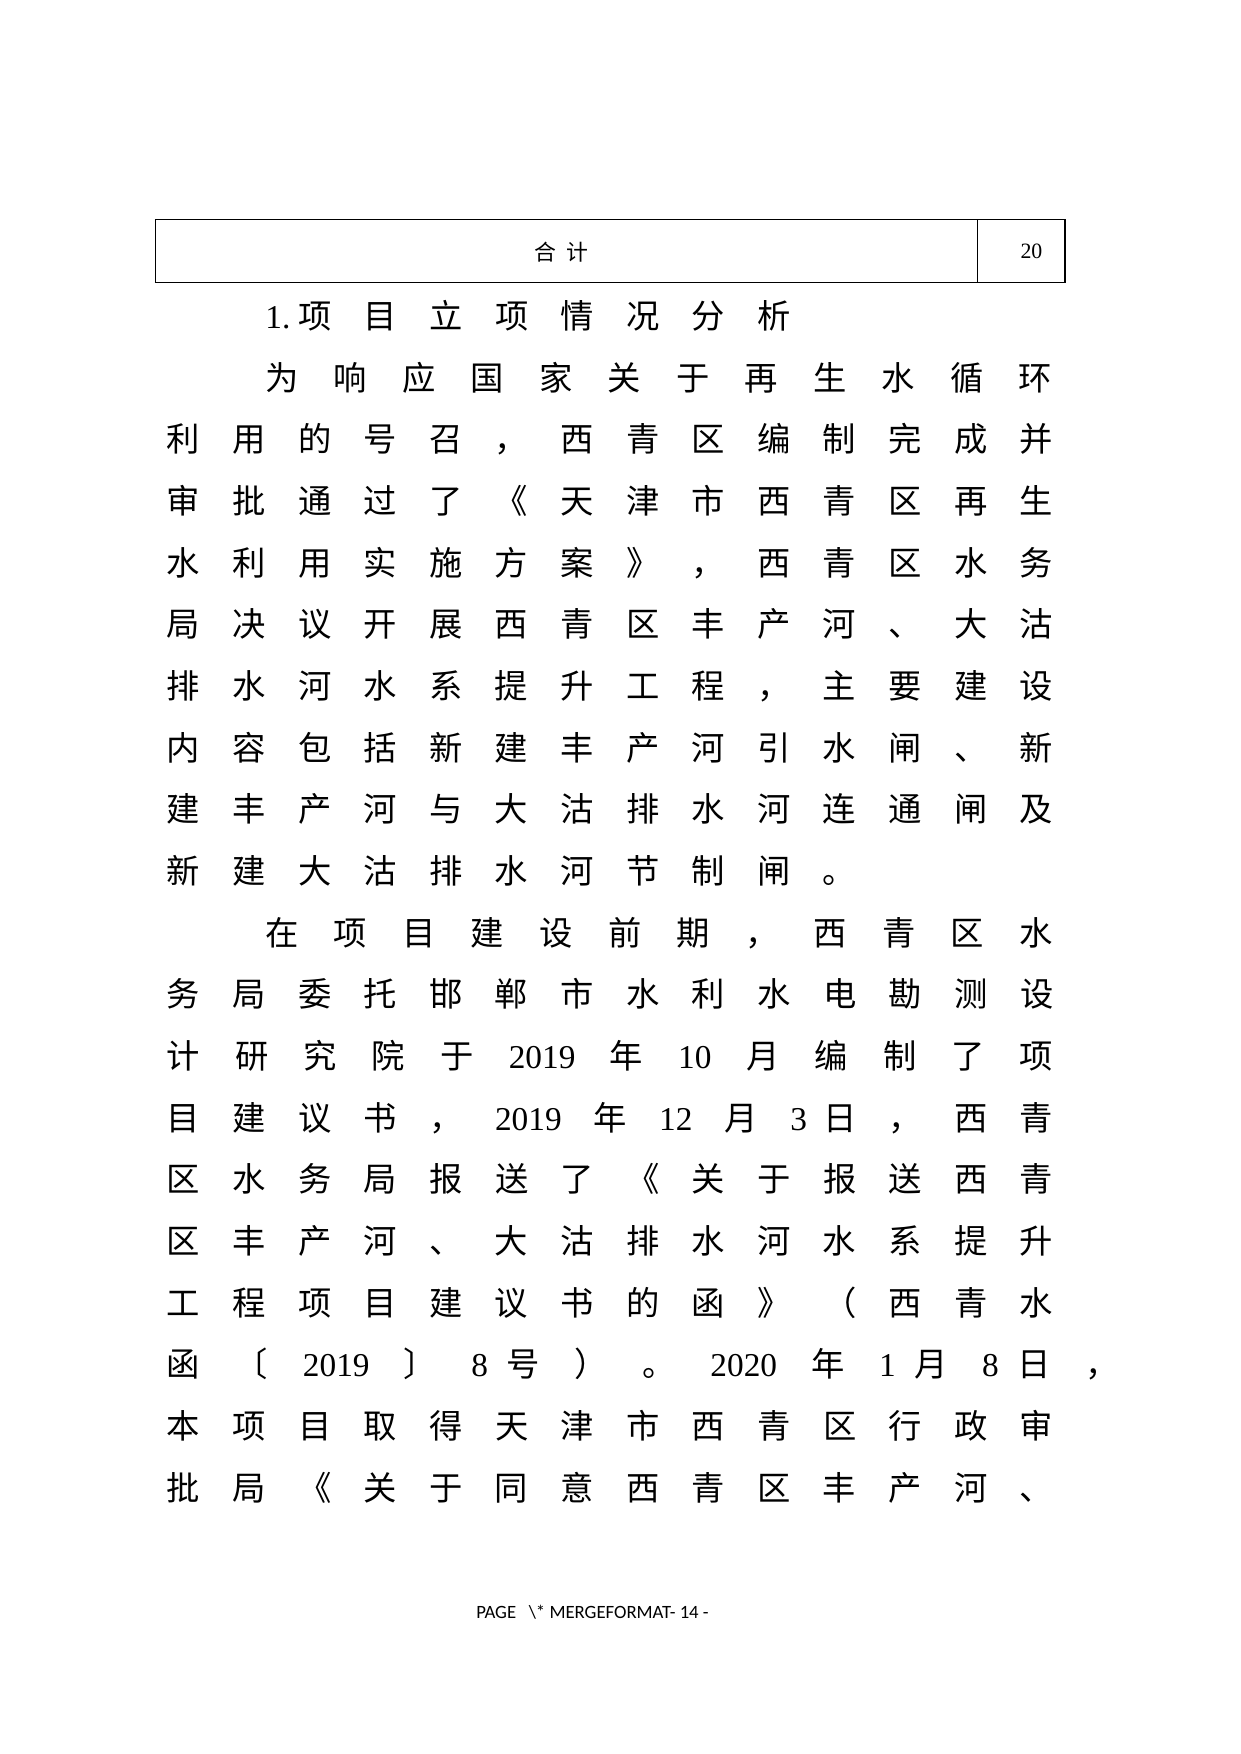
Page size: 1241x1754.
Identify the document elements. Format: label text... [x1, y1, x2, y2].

table_cell 20 [978, 220, 1064, 282]
text 为响应国家关于再生水循环利用的号召，西青区编制完成并审批通过了《天津市西青区再生水利用实施方案》，西青区水务局决议开展西青区丰产河、大沽排水河水系提升工程，主要建设内容包括新建丰产河引水闸、新建丰产河与大沽排水河连通闸及新建大沽排水河节制闸。 [167, 345, 1085, 900]
table_cell 合计 [156, 220, 977, 282]
text 1.项目立项情况分析 [167, 283, 1085, 345]
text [167, 900, 1085, 1516]
